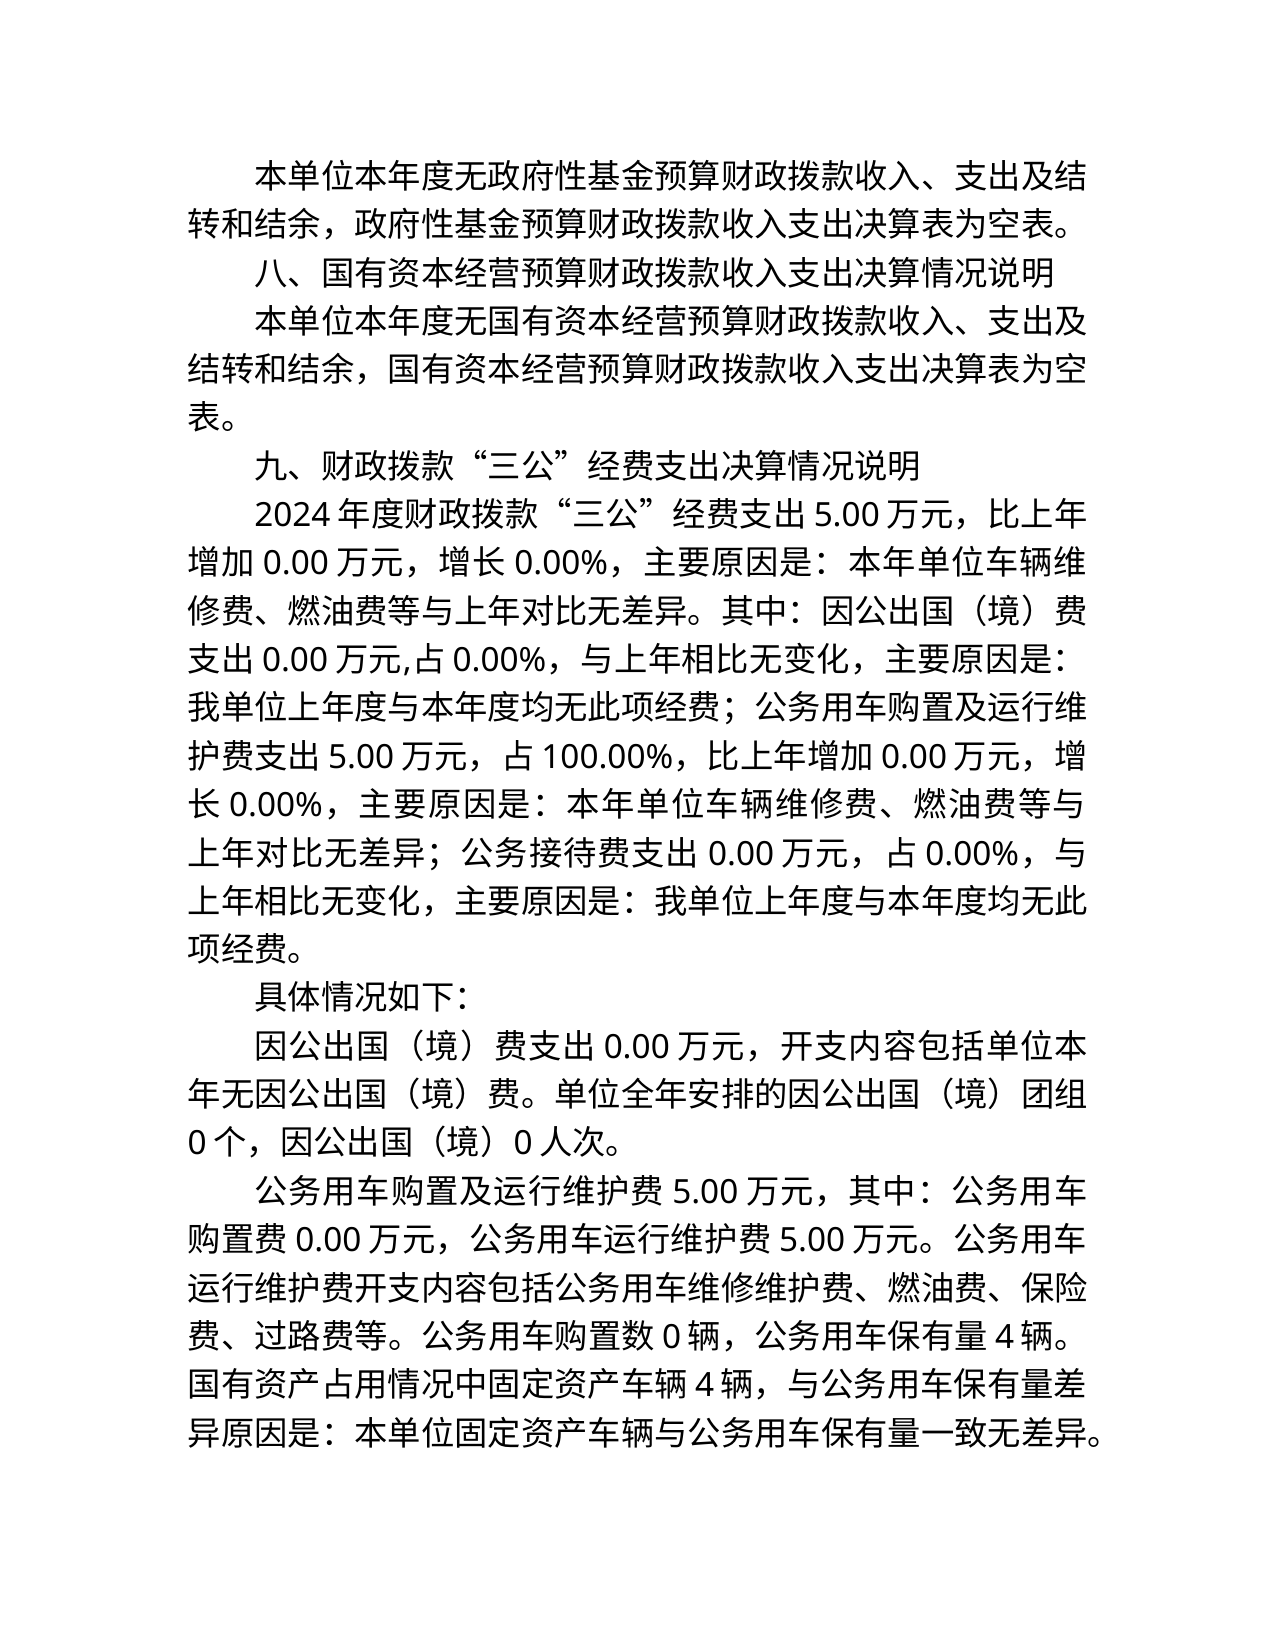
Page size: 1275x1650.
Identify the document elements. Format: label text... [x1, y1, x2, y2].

text 八、国有资本经营预算财政拨款收入支出决算情况说明 [187, 246, 1087, 295]
text 公务用车购置及运行维护费5.00万元，其中：公务用车购置费0.00万元，公务用车运行维护费5.00万元。公务用车运行维护费开支内容包括公务用车维修维护费、燃油费、保险费、过路费等。公务用车购置数0辆，公务用车保有量4辆。国有资产占用情况中固定资产车辆4辆，与公务用车保有量差异原因是：本单位固定资产车辆与公务用车保有量一致无差异。 [187, 1164, 1087, 1455]
text 本单位本年度无国有资本经营预算财政拨款收入、支出及结转和结余，国有资本经营预算财政拨款收入支出决算表为空表。 [187, 295, 1087, 439]
text 2024年度财政拨款“三公”经费支出5.00万元，比上年增加0.00万元，增长0.00%，主要原因是：本年单位车辆维修费、燃油费等与上年对比无差异。其中：因公出国（境）费支出0.00万元,占0.00%，与上年相比无变化，主要原因是：我单位上年度与本年度均无此项经费；公务用车购置及运行维护费支出5.00万元，占100.00%，比上年增加0.00万元，增长0.00%，主要原因是：本年单位车辆维修费、燃油费等与上年对比无差异；公务接待费支出0.00万元，占0.00%，与上年相比无变化，主要原因是：我单位上年度与本年度均无此项经费。 [187, 488, 1087, 971]
text 因公出国（境）费支出0.00万元，开支内容包括单位本年无因公出国（境）费。单位全年安排的因公出国（境）团组0个，因公出国（境）0人次。 [187, 1019, 1087, 1164]
text 具体情况如下： [187, 971, 1087, 1019]
text 九、财政拨款“三公”经费支出决算情况说明 [187, 439, 1087, 488]
text 本单位本年度无政府性基金预算财政拨款收入、支出及结转和结余，政府性基金预算财政拨款收入支出决算表为空表。 [187, 150, 1087, 246]
